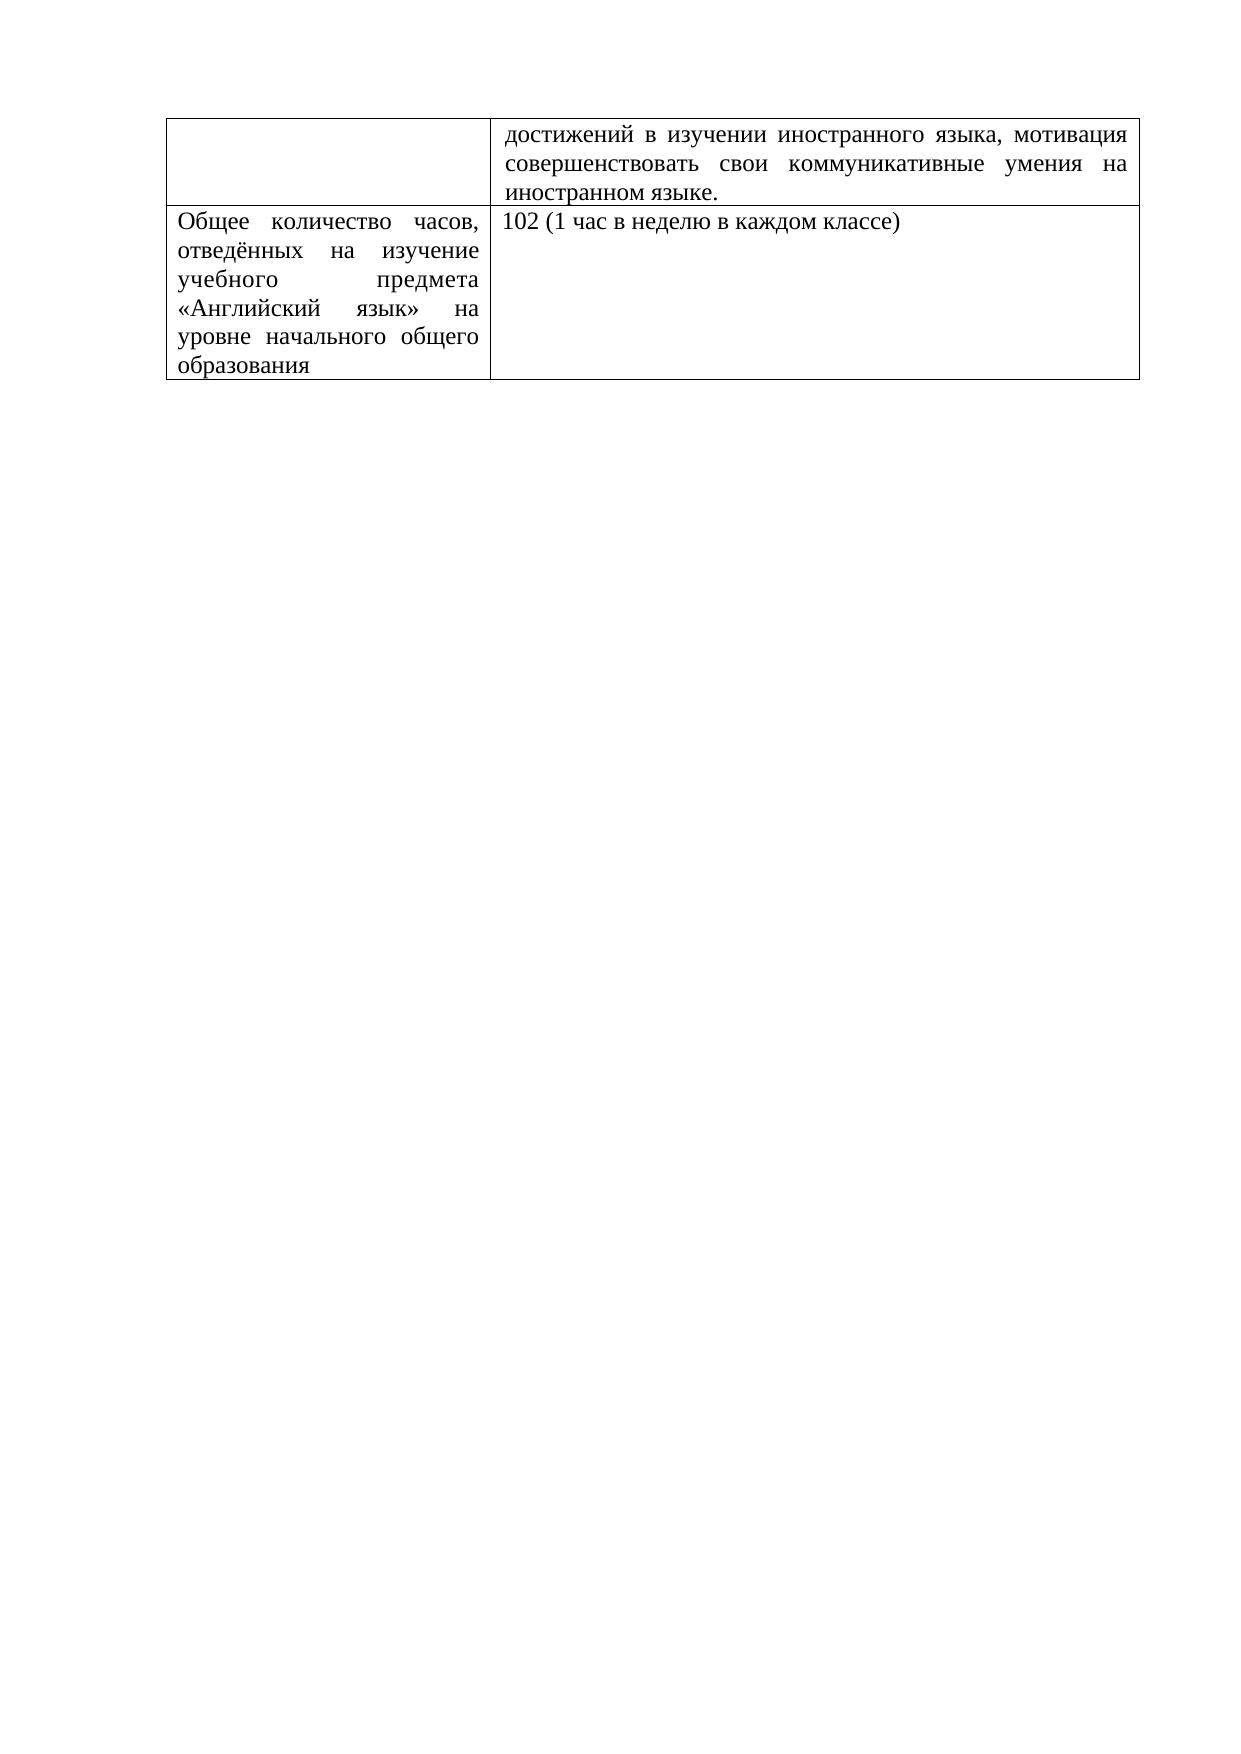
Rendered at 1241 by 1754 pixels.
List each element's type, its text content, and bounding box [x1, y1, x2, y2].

table_cell Общее количество часов, отведённых на изучение учебного предмета «Английский язык» на уровне начального общего образования [167, 206, 490, 379]
table_cell 102 (1 час в неделю в каждом классе) [491, 206, 1139, 379]
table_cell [167, 119, 490, 205]
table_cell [491, 119, 1139, 205]
